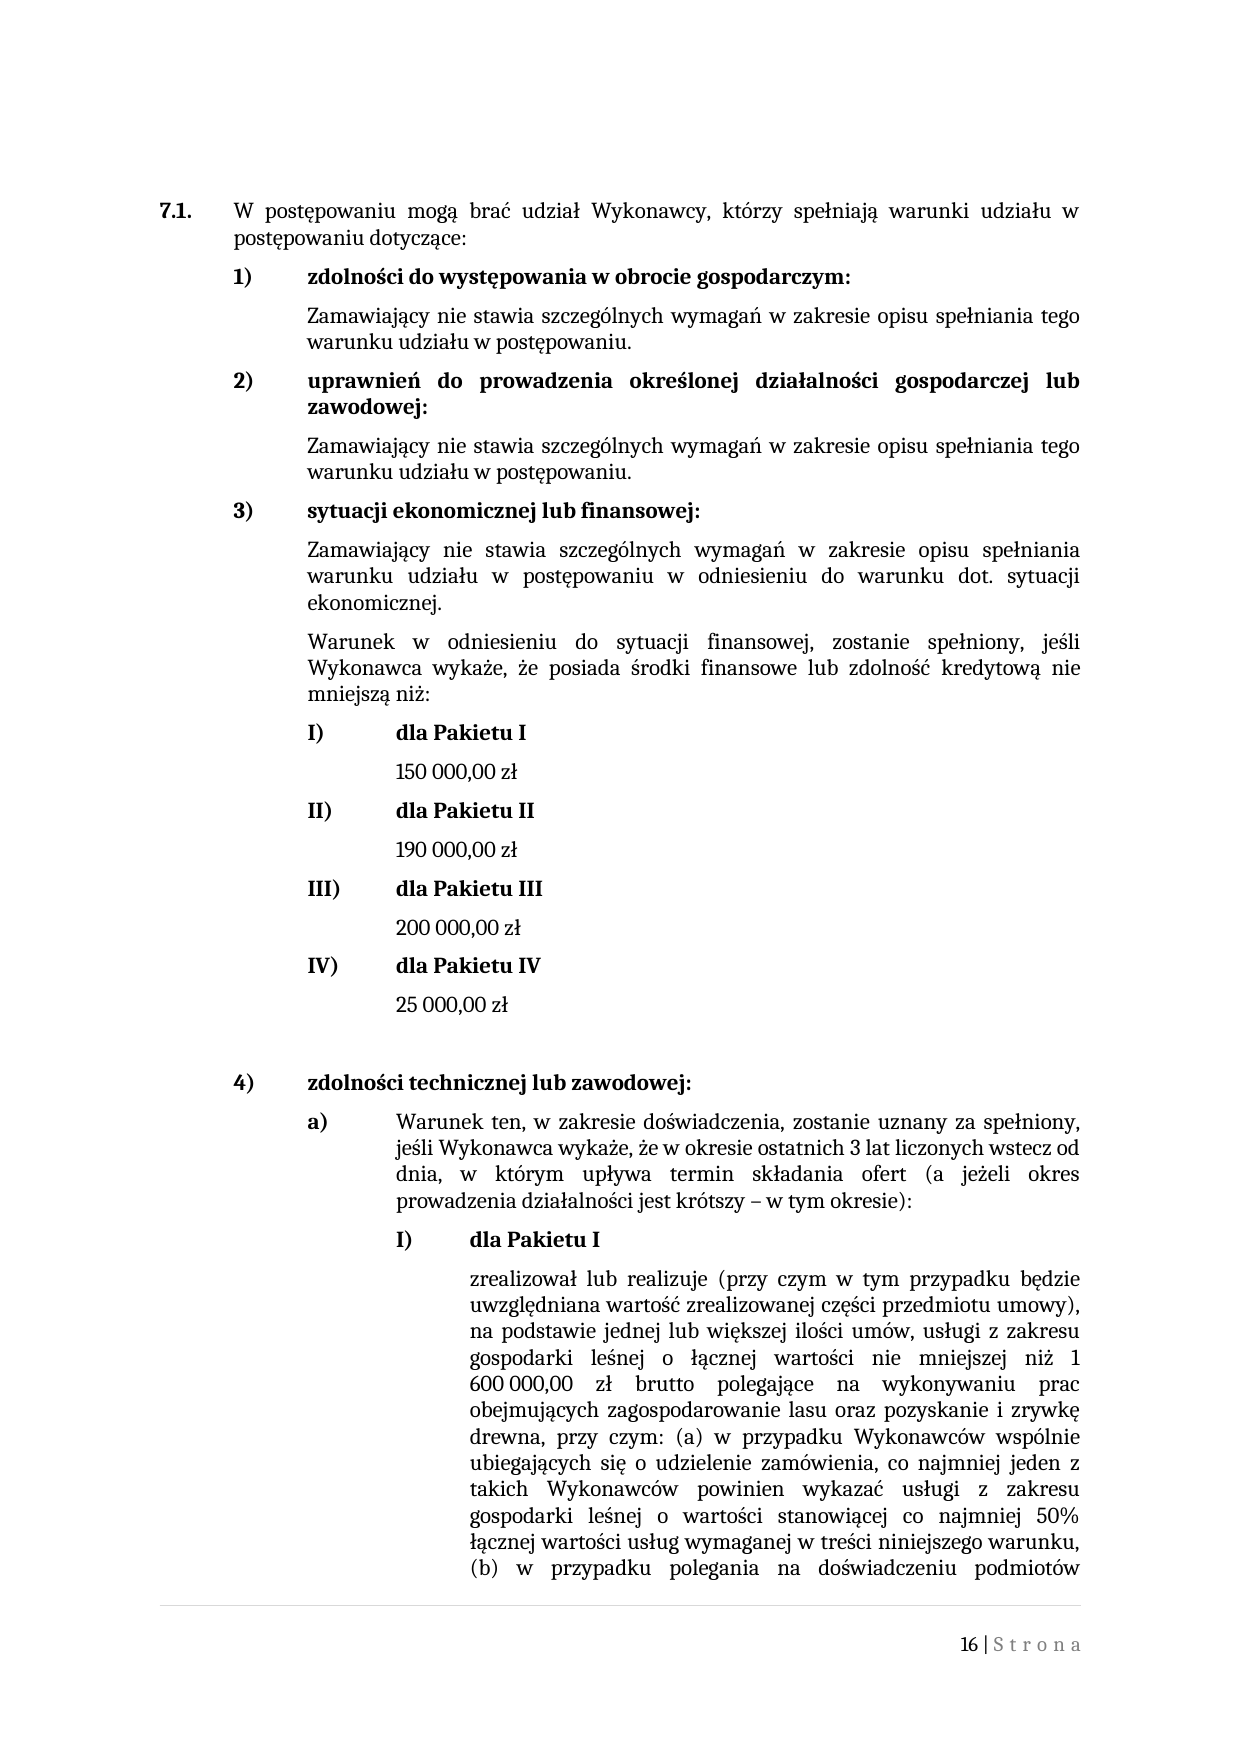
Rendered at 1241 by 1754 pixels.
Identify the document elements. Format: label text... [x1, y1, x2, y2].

text 3) sytuacji ekonomicznej lub finansowej: [233, 498, 1081, 524]
text Zamawiający nie stawia szczególnych wymagań w zakresie opisu spełniania warunku udziału w postępowaniu w odniesieniu do warunku dot. sytuacji ekonomicznej. [307, 537, 1081, 616]
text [469, 1265, 1081, 1582]
text 150 000,00 zł [396, 759, 1081, 785]
text 4) zdolności technicznej lub zawodowej: [233, 1070, 1081, 1096]
text III) dla Pakietu III [307, 875, 1081, 902]
text 7.1. W postępowaniu mogą brać udział Wykonawcy, którzy spełniają warunki udziału w postępowaniu dotyczące: [159, 198, 1081, 251]
text Warunek w odniesieniu do sytuacji finansowej, zostanie spełniony, jeśli Wykonawca wykaże, że posiada środki finansowe lub zdolność kredytową nie mniejszą niż: [307, 628, 1081, 707]
text IV) dla Pakietu IV [307, 953, 1081, 979]
text I) dla Pakietu I [307, 720, 1081, 746]
text 25 000,00 zł [396, 992, 1081, 1018]
text a) Warunek ten, w zakresie doświadczenia, zostanie uznany za spełniony, jeśli Wykonawca wykaże, że w okresie ostatnich 3 lat liczonych wstecz od dnia, w którym upływa termin składania ofert (a jeżeli okres prowadzenia działalności jest krótszy – w tym okresie): [307, 1108, 1081, 1214]
list zdolności do występowania w obrocie gospodarczym: [233, 263, 1081, 290]
text I) dla Pakietu I [396, 1226, 1081, 1253]
text Zamawiający nie stawia szczególnych wymagań w zakresie opisu spełniania tego warunku udziału w postępowaniu. [307, 302, 1081, 355]
text 200 000,00 zł [396, 914, 1081, 941]
text 190 000,00 zł [396, 837, 1081, 863]
list uprawnień do prowadzenia określonej działalności gospodarczej lub zawodowej: [233, 368, 1081, 420]
text Zamawiający nie stawia szczególnych wymagań w zakresie opisu spełniania tego warunku udziału w postępowaniu. [307, 433, 1081, 486]
text II) dla Pakietu II [307, 798, 1081, 824]
